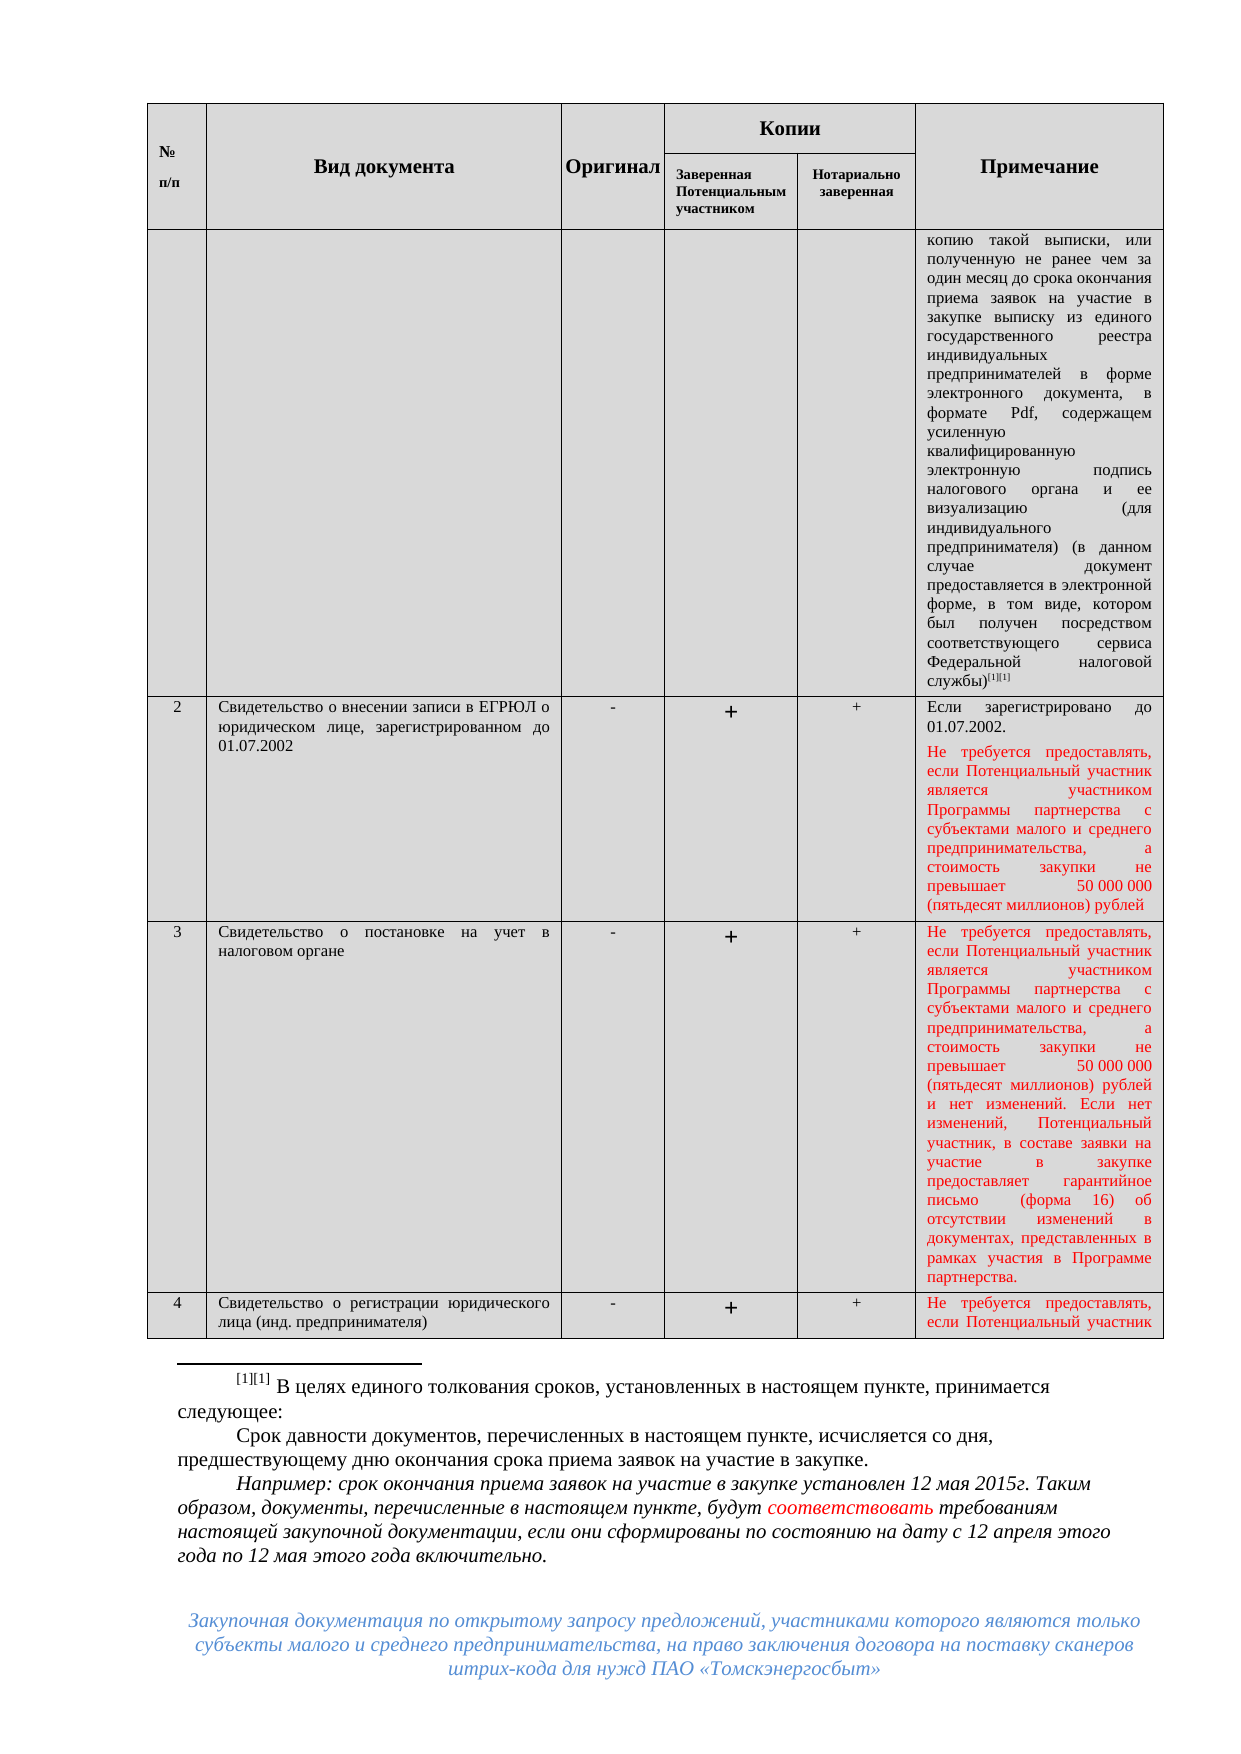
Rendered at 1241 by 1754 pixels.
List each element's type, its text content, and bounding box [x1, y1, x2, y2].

table_cell - [562, 697, 664, 921]
table_cell Не требуется предоставлять, если Потенциальный участник является участником Программы партнерства с субъектами малого и среднего предпринимательства, а стоимость закупки не превышает 50 000 000 (пятьдесят миллионов) рублей и нет изменений. Если нет изменений, Потенциальный участник, в составе заявки на участие в закупке предоставляет гарантийное письмо (форма 16) об отсутствии изменений в документах, представленных в рамках участия в Программе партнерства. [916, 922, 1163, 1292]
table_cell + [798, 230, 915, 696]
table_header Оригинал [562, 104, 664, 229]
table_cell - [665, 230, 797, 696]
table_cell + [798, 697, 915, 921]
table_cell 2 [148, 697, 206, 921]
table_cell + [798, 922, 915, 1292]
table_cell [916, 230, 1163, 696]
table_cell Если зарегистрировано до 01.07.2002. Не требуется предоставлять, если Потенциальный участник является участником Программы партнерства с субъектами малого и среднего предпринимательства, а стоимость закупки не превышает 50 000 000 (пятьдесят миллионов) рублей [916, 697, 1163, 921]
table_cell Свидетельство о внесении записи в ЕГРЮЛ о юридическом лице, зарегистрированном до 01.07.2002 [207, 697, 561, 921]
table_header Копии [665, 104, 915, 153]
table_header № п/п [148, 104, 206, 229]
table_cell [916, 1293, 1163, 1338]
table_cell - [562, 1293, 664, 1338]
table_cell + [562, 230, 664, 696]
table_cell Нотариально заверенная [798, 154, 915, 229]
table_cell Свидетельство о постановке на учет в налоговом органе [207, 922, 561, 1292]
table_cell + [798, 1293, 915, 1338]
table_cell 3 [148, 922, 206, 1292]
table_header Примечание [916, 104, 1163, 229]
table_cell + [665, 1293, 797, 1338]
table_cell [207, 230, 561, 696]
table_header Вид документа [207, 104, 561, 229]
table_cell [207, 1293, 561, 1338]
table_cell + [665, 922, 797, 1292]
table_cell 4 [148, 1293, 206, 1338]
table_cell + [665, 697, 797, 921]
table_cell 1 [148, 230, 206, 696]
table_cell - [562, 922, 664, 1292]
table_cell Заверенная Потенциальным участником [665, 154, 797, 229]
